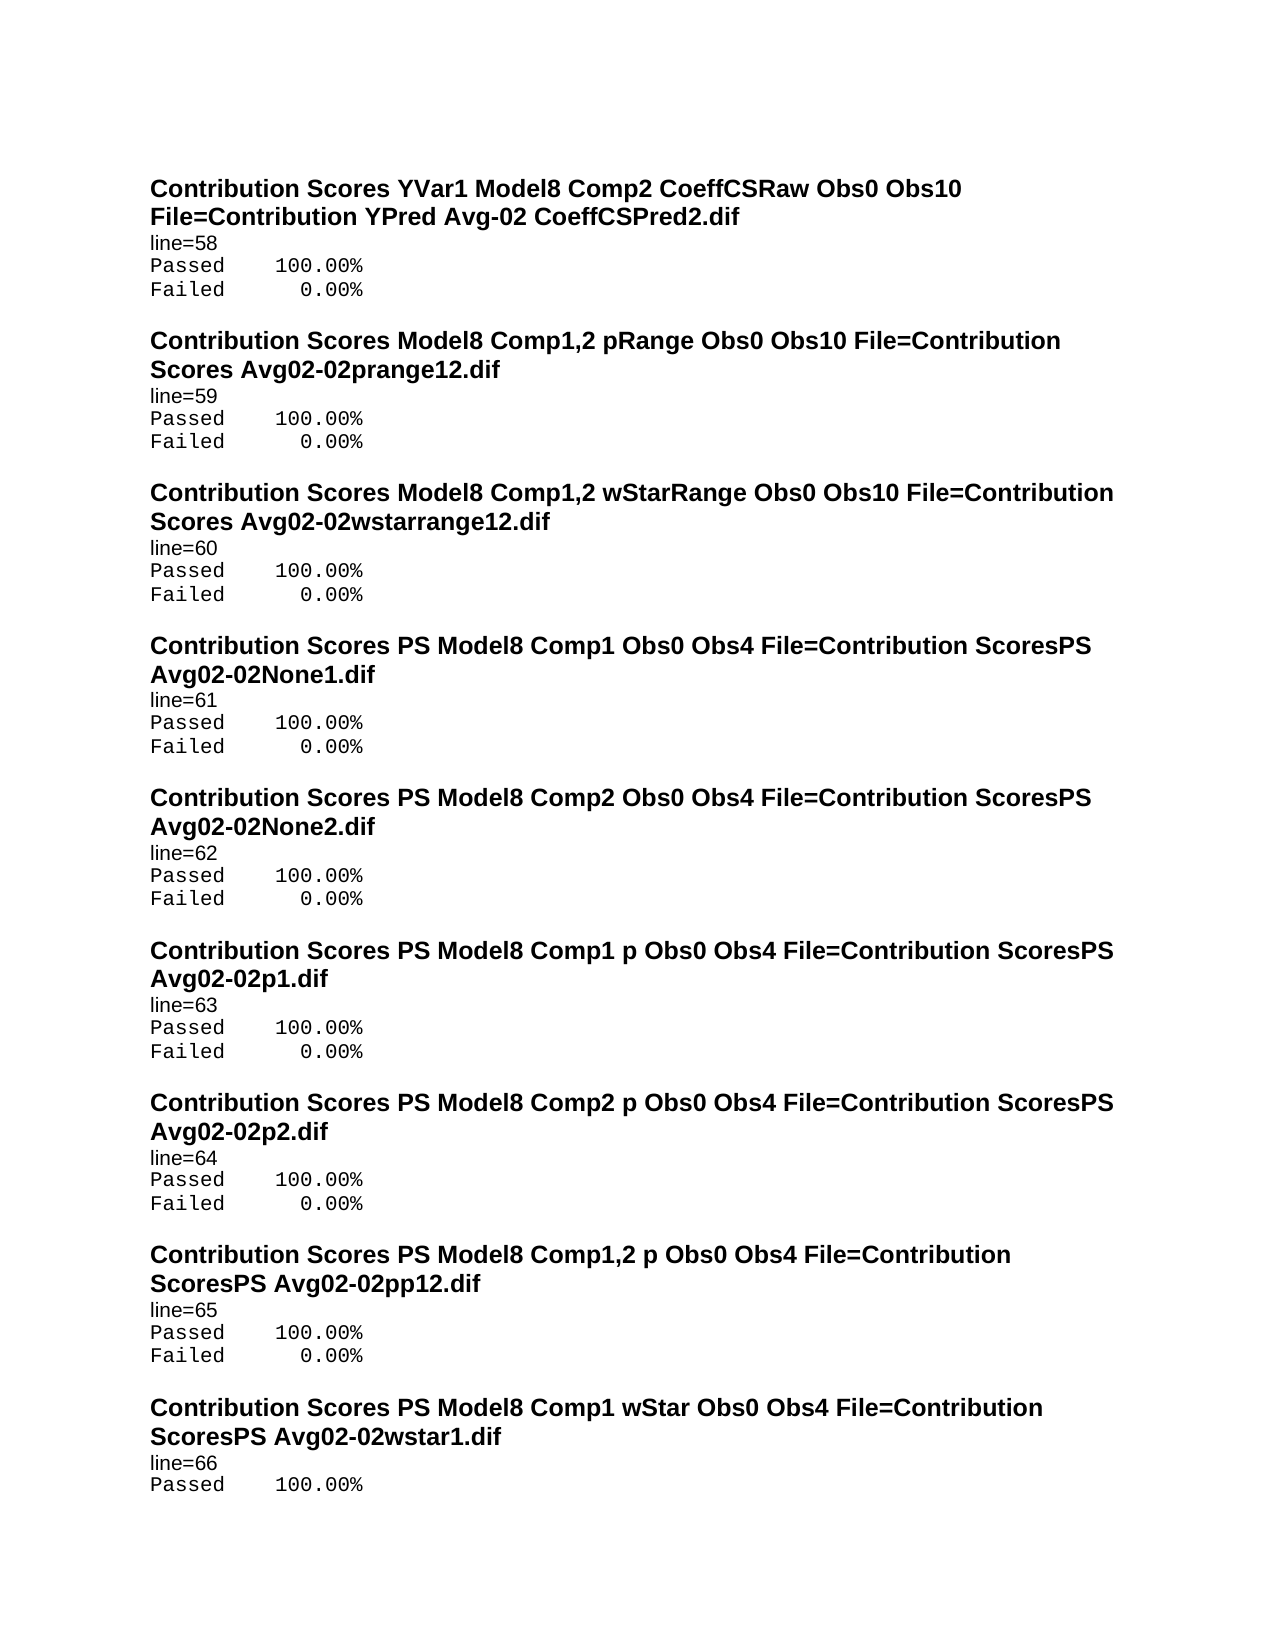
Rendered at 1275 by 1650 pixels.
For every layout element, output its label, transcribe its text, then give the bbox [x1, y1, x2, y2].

text Passed 100.00% [150, 1017, 1125, 1041]
text line=63 [150, 993, 1125, 1017]
text Failed 0.00% [150, 1041, 1125, 1064]
text Failed 0.00% [150, 736, 1125, 759]
text Contribution Scores PS Model8 Comp2 Obs0 Obs4 File=Contribution ScoresPS Avg02-02None2.dif [150, 783, 1125, 841]
text Failed 0.00% [150, 431, 1125, 455]
text Contribution Scores PS Model8 Comp2 p Obs0 Obs4 File=Contribution ScoresPS Avg02-02p2.dif [150, 1088, 1125, 1146]
text Contribution Scores Model8 Comp1,2 pRange Obs0 Obs10 File=Contribution Scores Avg02-02prange12.dif [150, 326, 1125, 383]
text Passed 100.00% [150, 1322, 1125, 1346]
text Contribution Scores YVar1 Model8 Comp2 CoeffCSRaw Obs0 Obs10 File=Contribution YPred Avg-02 CoeffCSPred2.dif [150, 174, 1125, 231]
text Passed 100.00% [150, 407, 1125, 431]
text line=61 [150, 688, 1125, 712]
text line=59 [150, 383, 1125, 407]
text Failed 0.00% [150, 279, 1125, 302]
text Passed 100.00% [150, 712, 1125, 736]
text Contribution Scores Model8 Comp1,2 wStarRange Obs0 Obs10 File=Contribution Scores Avg02-02wstarrange12.dif [150, 478, 1125, 536]
text line=65 [150, 1298, 1125, 1322]
text Failed 0.00% [150, 888, 1125, 912]
text Failed 0.00% [150, 583, 1125, 607]
text Contribution Scores PS Model8 Comp1 wStar Obs0 Obs4 File=Contribution ScoresPS Avg02-02wstar1.dif [150, 1393, 1125, 1450]
text Contribution Scores PS Model8 Comp1,2 p Obs0 Obs4 File=Contribution ScoresPS Avg02-02pp12.dif [150, 1240, 1125, 1298]
text line=62 [150, 841, 1125, 865]
text line=58 [150, 231, 1125, 255]
text Passed 100.00% [150, 1169, 1125, 1193]
text line=66 [150, 1450, 1125, 1474]
text line=60 [150, 536, 1125, 560]
text Passed 100.00% [150, 865, 1125, 888]
text Contribution Scores PS Model8 Comp1 Obs0 Obs4 File=Contribution ScoresPS Avg02-02None1.dif [150, 631, 1125, 688]
text Failed 0.00% [150, 1193, 1125, 1217]
text Passed 100.00% [150, 560, 1125, 583]
text Passed 100.00% [150, 1474, 1125, 1498]
text Passed 100.00% [150, 255, 1125, 279]
text line=64 [150, 1146, 1125, 1169]
text Failed 0.00% [150, 1346, 1125, 1369]
text Contribution Scores PS Model8 Comp1 p Obs0 Obs4 File=Contribution ScoresPS Avg02-02p1.dif [150, 936, 1125, 993]
